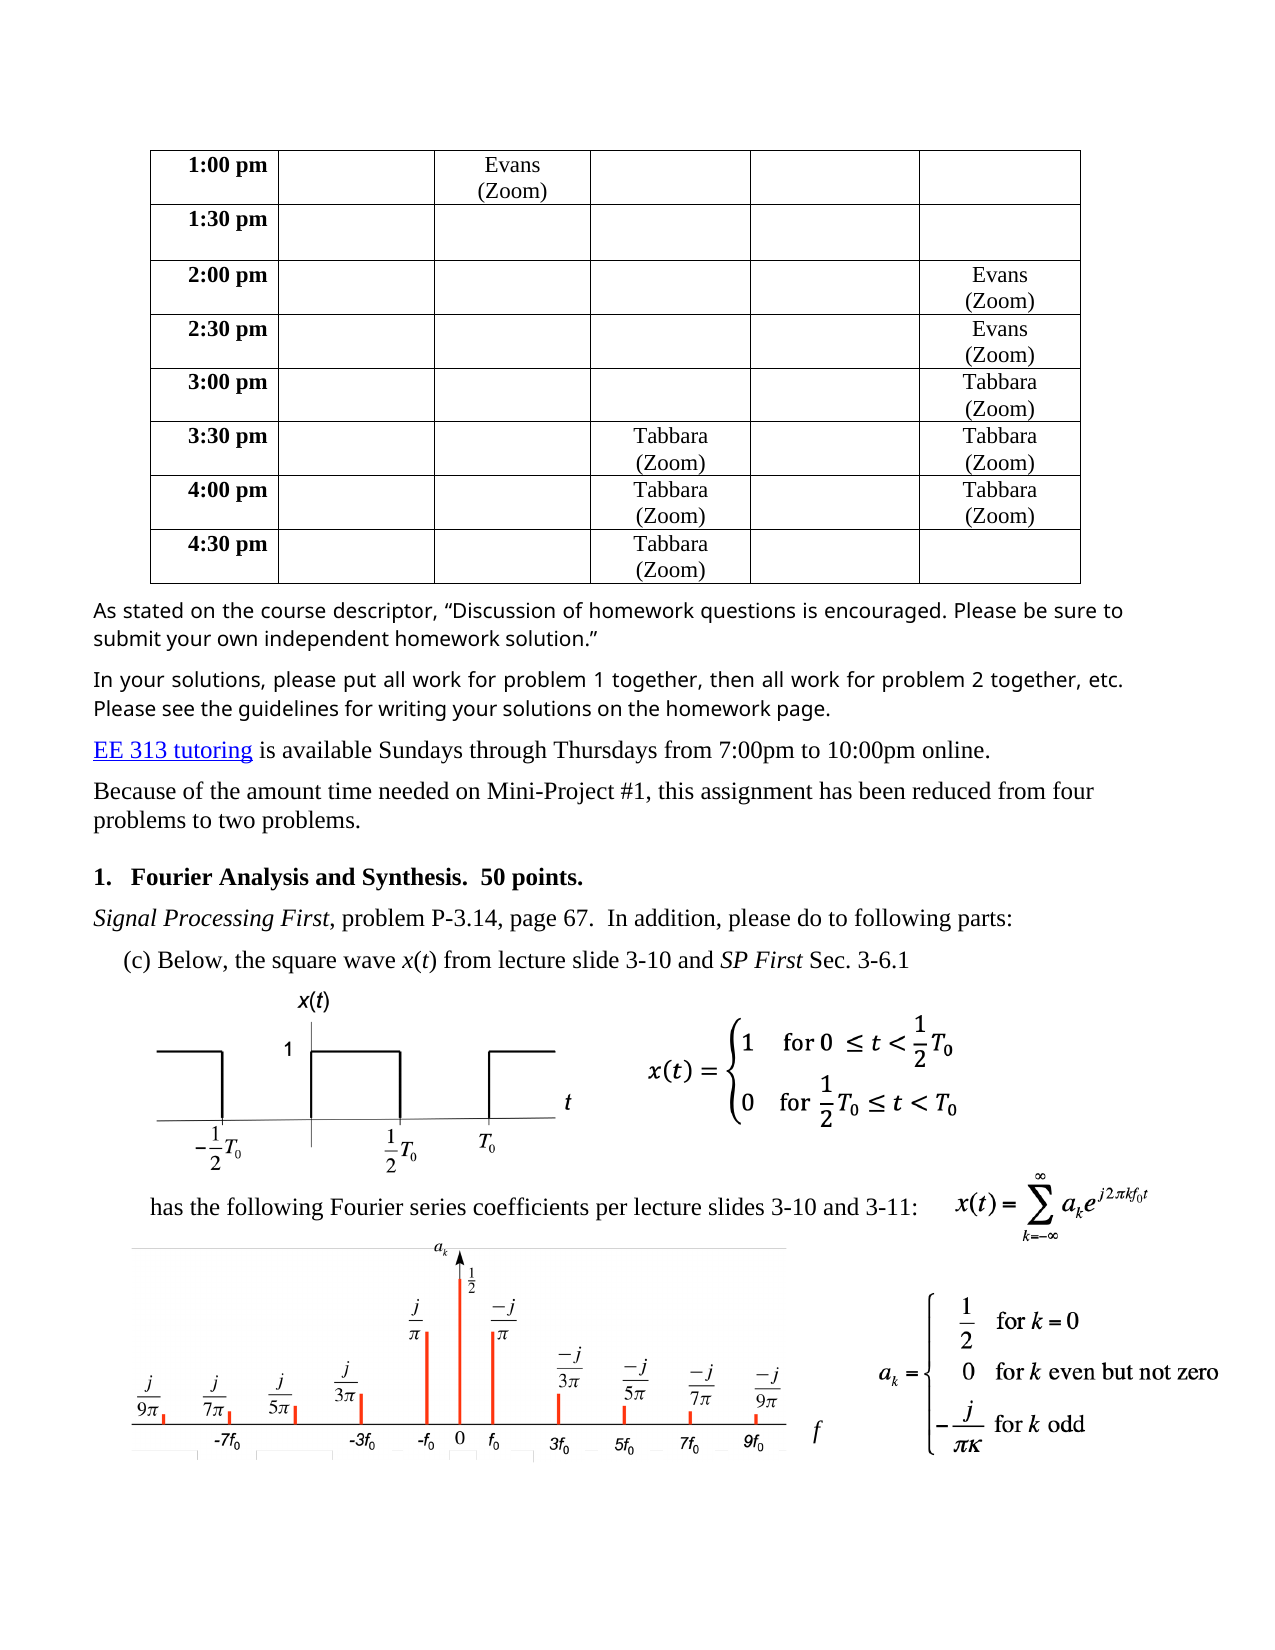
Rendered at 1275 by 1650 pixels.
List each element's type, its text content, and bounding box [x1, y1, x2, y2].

table_cell [435, 530, 590, 582]
table_cell [435, 261, 590, 314]
table_cell [279, 151, 434, 204]
text has the following Fourier series coefficients per lecture slides 3-10 and 3-11: [150, 1192, 946, 1221]
table_cell [591, 205, 750, 260]
table_cell [920, 530, 1080, 582]
picture [946, 1163, 1155, 1249]
table_cell Evans (Zoom) [435, 151, 590, 204]
table_cell Tabbara (Zoom) [920, 369, 1080, 421]
table_cell [435, 476, 590, 529]
table_cell 4:00 pm [151, 476, 278, 529]
table_cell 4:30 pm [151, 530, 278, 582]
text In your solutions, please put all work for problem 1 together, then all work for problem 2 together, etc. Please see the guidelines for writing your solutions on the homework page. [93, 665, 1125, 722]
table_cell [279, 369, 434, 421]
table_cell [751, 205, 919, 260]
table_cell [591, 261, 750, 314]
table_cell Tabbara (Zoom) [591, 530, 750, 582]
table_cell [435, 205, 590, 260]
table_cell [920, 151, 1080, 204]
table_cell [751, 476, 919, 529]
table_cell [279, 315, 434, 367]
table_cell [751, 369, 919, 421]
table_cell Tabbara (Zoom) [920, 422, 1080, 475]
picture [870, 1290, 1232, 1464]
table_cell 2:00 pm [151, 261, 278, 314]
table_cell 1:00 pm [151, 151, 278, 204]
table_cell [279, 261, 434, 314]
table_cell [279, 422, 434, 475]
table_cell [751, 315, 919, 367]
picture [155, 985, 572, 1176]
table_cell [920, 205, 1080, 260]
table_cell Tabbara (Zoom) [920, 476, 1080, 529]
table_cell [435, 422, 590, 475]
text EE 313 tutoring is available Sundays through Thursdays from 7:00pm to 10:00pm online. [93, 735, 1125, 763]
table_cell Tabbara (Zoom) [591, 476, 750, 529]
table_cell [279, 530, 434, 582]
text (c) Below, the square wave x(t) from lecture slide 3-10 and SP First Sec. 3-6.1 [123, 945, 1140, 973]
list Fourier Analysis and Synthesis. 50 points. [93, 862, 1125, 891]
table_cell [279, 476, 434, 529]
table_cell [751, 261, 919, 314]
table_cell 3:30 pm [151, 422, 278, 475]
table_cell [591, 369, 750, 421]
table_cell Tabbara (Zoom) [591, 422, 750, 475]
picture [130, 1236, 787, 1462]
table_cell [751, 530, 919, 582]
text As stated on the course descriptor, “Discussion of homework questions is encouraged. Please be sure to submit your own independent homework solution.” [93, 596, 1125, 653]
table_cell [591, 315, 750, 367]
table_cell [435, 315, 590, 367]
text Because of the amount time needed on Mini-Project #1, this assignment has been reduced from four problems to two problems. [93, 776, 1125, 833]
picture [640, 1004, 968, 1138]
text Signal Processing First, problem P-3.14, page 67. In addition, please do to following parts: [93, 903, 1140, 932]
table_cell 2:30 pm [151, 315, 278, 367]
table_cell [751, 422, 919, 475]
table_cell 3:00 pm [151, 369, 278, 421]
table_cell [435, 369, 590, 421]
table_cell Evans (Zoom) [920, 315, 1080, 367]
table_cell [591, 151, 750, 204]
table_cell [279, 205, 434, 260]
table_cell Evans (Zoom) [920, 261, 1080, 314]
table_cell 1:30 pm [151, 205, 278, 260]
table_cell [751, 151, 919, 204]
